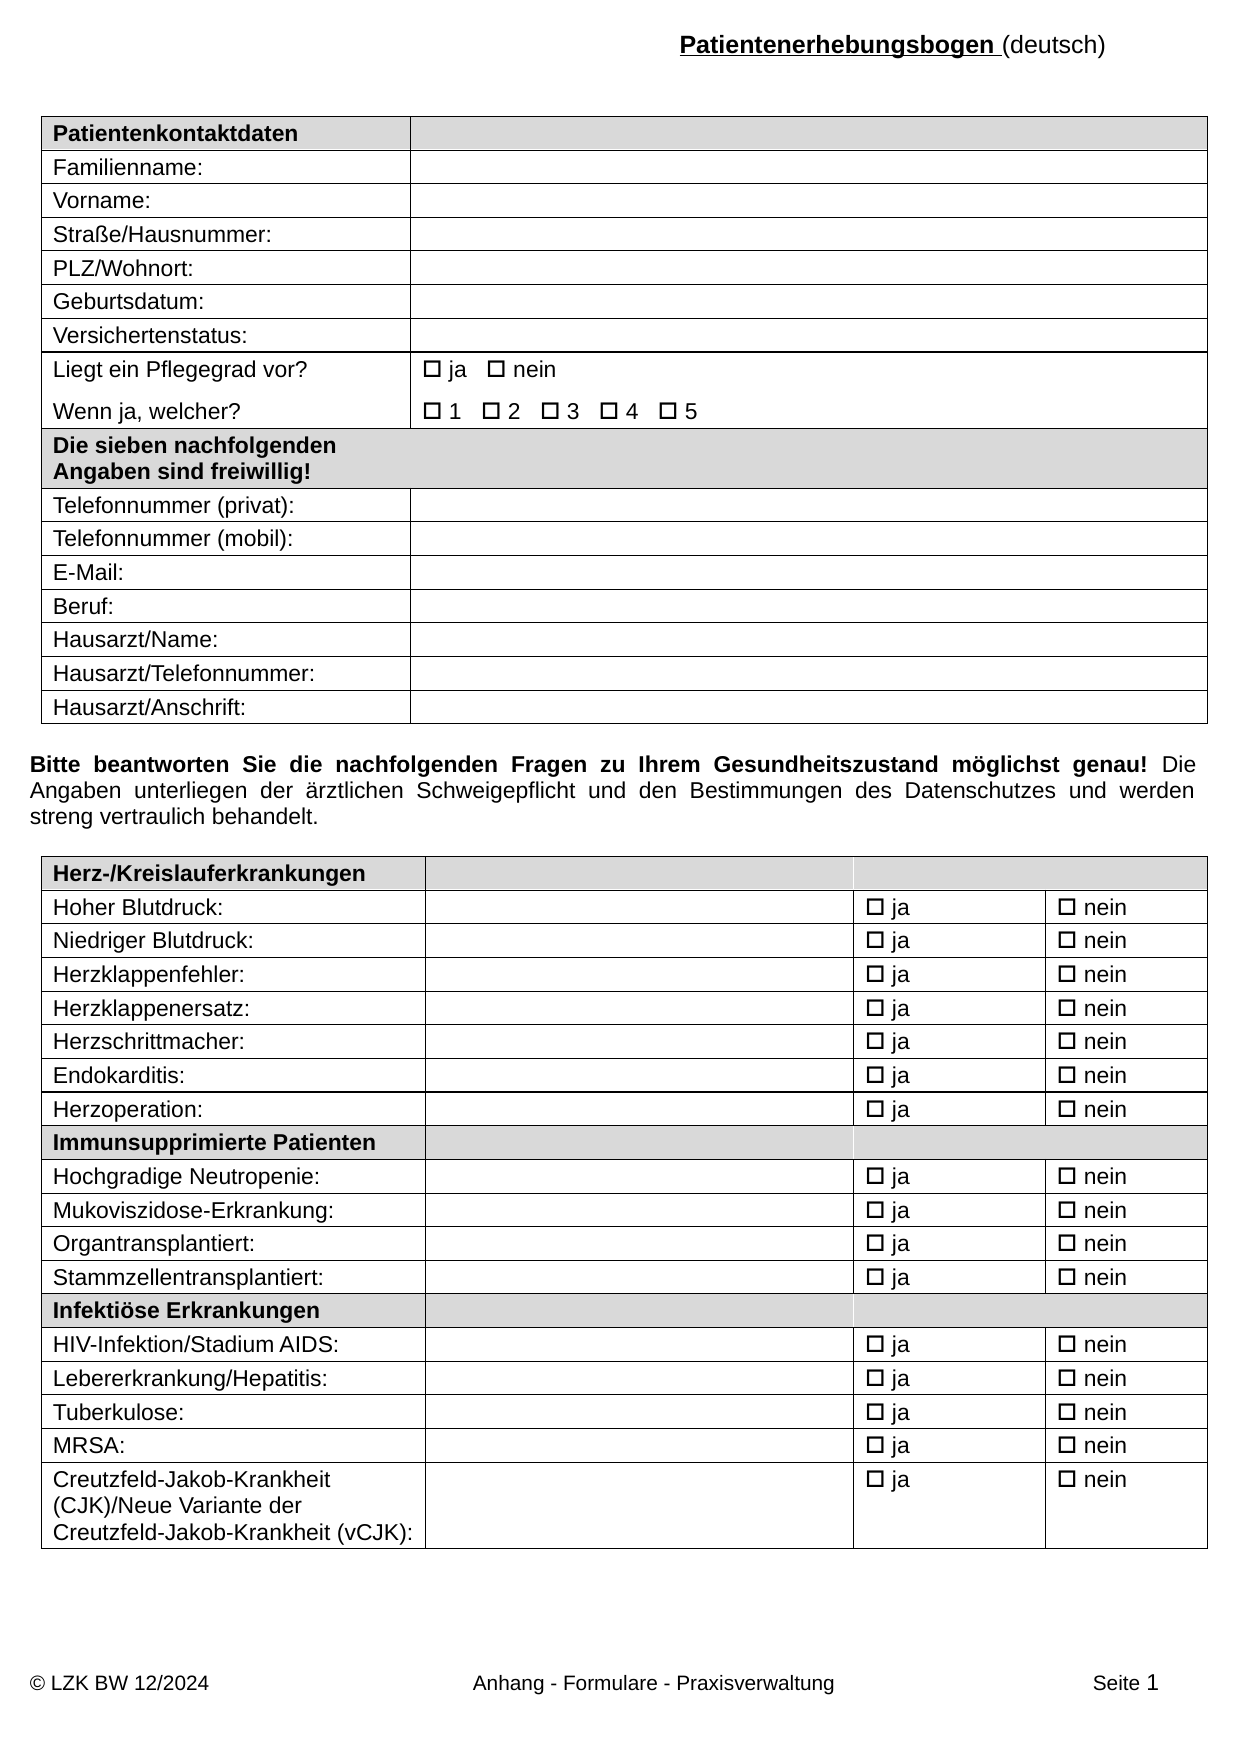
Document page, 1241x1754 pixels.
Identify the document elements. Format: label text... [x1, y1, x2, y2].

table_cell ja [854, 1160, 1045, 1192]
table_cell [426, 1194, 853, 1226]
table_cell [721, 251, 1207, 284]
table_cell [426, 1463, 853, 1548]
table_cell ja [854, 1227, 1045, 1260]
table_cell [426, 958, 853, 991]
table_cell Hausarzt/Telefonnummer: [42, 657, 410, 689]
table_header [1045, 857, 1207, 889]
table_cell [426, 1025, 853, 1058]
table_cell [411, 522, 721, 555]
table_cell [426, 1261, 853, 1293]
table_cell [411, 556, 721, 588]
table_cell Beruf: [42, 590, 410, 622]
table_cell Creutzfeld-Jakob-Krankheit (CJK)/Neue Variante der Creutzfeld-Jakob-Krankheit (vCJK): [42, 1463, 425, 1548]
table_cell Niedriger Blutdruck: [42, 924, 425, 957]
text Bitte beantworten Sie die nachfolgenden Fragen zu Ihrem Gesundheitszustand möglichst genau! Die Angaben unterliegen der ärztlichen Schweigepflicht und den Bestimmungen des Datenschutzes und werden streng vertraulich behandelt. [29, 751, 1196, 829]
table_cell Mukoviszidose-Erkrankung: [42, 1194, 425, 1226]
table_cell [721, 151, 1207, 183]
table_cell ja [854, 1059, 1045, 1091]
table_cell nein [1046, 992, 1207, 1024]
table_cell [426, 1328, 853, 1361]
table_cell [721, 657, 1207, 689]
table_cell [426, 992, 853, 1024]
table_cell ja [854, 992, 1045, 1024]
table_cell [426, 1429, 853, 1462]
table_cell Geburtsdatum: [42, 285, 410, 318]
table_cell Endokarditis: [42, 1059, 425, 1091]
table_cell nein [1046, 1025, 1207, 1058]
table_cell [426, 1395, 853, 1428]
table_cell ja [854, 1463, 1045, 1548]
table_cell Immunsupprimierte Patienten [42, 1126, 425, 1159]
table_cell Stammzellentransplantiert: [42, 1261, 425, 1293]
table_cell nein [1046, 1194, 1207, 1226]
table_cell Hoher Blutdruck: [42, 891, 425, 923]
table_cell [426, 924, 853, 957]
table_cell [411, 218, 721, 250]
table_cell nein [1046, 1261, 1207, 1293]
table_cell [426, 1227, 853, 1260]
table_cell ja [854, 1429, 1045, 1462]
table_cell [721, 285, 1207, 318]
table_cell [411, 623, 721, 656]
table_cell [854, 1126, 1045, 1159]
table_cell [426, 1126, 853, 1159]
table_cell [411, 489, 721, 521]
table_cell Infektiöse Erkrankungen [42, 1294, 425, 1327]
table_cell ja [854, 1261, 1045, 1293]
table_cell ja [854, 891, 1045, 923]
table_cell nein [1046, 891, 1207, 923]
table_cell nein [1046, 1160, 1207, 1192]
table_cell nein [1046, 1429, 1207, 1462]
table_cell [1045, 1294, 1207, 1327]
table_cell Herzschrittmacher: [42, 1025, 425, 1058]
table_cell [721, 184, 1207, 217]
table_cell [721, 590, 1207, 622]
table_cell [411, 657, 721, 689]
table_cell Hausarzt/Anschrift: [42, 691, 410, 723]
table_cell Hausarzt/Name: [42, 623, 410, 656]
table_cell [721, 489, 1207, 521]
table_cell ja nein 1 2 3 4 5 [411, 353, 721, 428]
table_cell [411, 429, 1207, 488]
table_cell Tuberkulose: [42, 1395, 425, 1428]
table_cell [1045, 1126, 1207, 1159]
table_cell [411, 285, 721, 318]
table_cell [721, 556, 1207, 588]
table_cell Telefonnummer (mobil): [42, 522, 410, 555]
table_cell ja [854, 1362, 1045, 1394]
table_cell nein [1046, 1093, 1207, 1125]
table_cell Telefonnummer (privat): [42, 489, 410, 521]
table_header [854, 857, 1045, 889]
table_header Patientenkontaktdaten [42, 117, 410, 149]
table_cell [426, 1362, 853, 1394]
table_cell nein [1046, 1463, 1207, 1548]
table_cell [411, 151, 721, 183]
table_cell [721, 522, 1207, 555]
table_cell HIV-Infektion/Stadium AIDS: [42, 1328, 425, 1361]
text Patientenerhebungsbogen (deutsch) [29, 29, 1196, 58]
table_cell MRSA: [42, 1429, 425, 1462]
table_cell Herzoperation: [42, 1093, 425, 1125]
table_cell [854, 1294, 1045, 1327]
table_cell nein [1046, 1227, 1207, 1260]
table_header [721, 117, 1207, 149]
table_cell [411, 251, 721, 284]
table_cell [721, 623, 1207, 656]
table_cell Herzklappenfehler: [42, 958, 425, 991]
table_cell [411, 691, 721, 723]
table_cell Lebererkrankung/Hepatitis: [42, 1362, 425, 1394]
table_cell nein [1046, 1328, 1207, 1361]
table_cell nein [1046, 1395, 1207, 1428]
table_cell PLZ/Wohnort: [42, 251, 410, 284]
table_cell Straße/Hausnummer: [42, 218, 410, 250]
table_cell [426, 891, 853, 923]
table_cell [721, 353, 1207, 428]
table_cell Organtransplantiert: [42, 1227, 425, 1260]
table_cell ja [854, 1395, 1045, 1428]
table_cell Liegt ein Pflegegrad vor? Wenn ja, welcher? [42, 353, 410, 428]
table_cell [426, 1294, 853, 1327]
table_cell [411, 319, 721, 351]
table_cell ja [854, 1328, 1045, 1361]
table_cell E-Mail: [42, 556, 410, 588]
table_cell Die sieben nachfolgenden Angaben sind freiwillig! [42, 429, 411, 488]
table_cell ja [854, 958, 1045, 991]
table_cell nein [1046, 924, 1207, 957]
table_cell [721, 691, 1207, 723]
table_header [411, 117, 721, 149]
table_cell [411, 184, 721, 217]
table_cell [721, 218, 1207, 250]
table_header [426, 857, 853, 889]
table_cell ja [854, 924, 1045, 957]
table_cell Herzklappenersatz: [42, 992, 425, 1024]
table_cell ja [854, 1093, 1045, 1125]
table_cell [426, 1059, 853, 1091]
table_cell Hochgradige Neutropenie: [42, 1160, 425, 1192]
table_cell nein [1046, 958, 1207, 991]
table_cell nein [1046, 1362, 1207, 1394]
table_cell [426, 1160, 853, 1192]
table_cell Familienname: [42, 151, 410, 183]
table_cell Vorname: [42, 184, 410, 217]
table_cell [426, 1093, 853, 1125]
table_header Herz-/Kreislauferkrankungen [42, 857, 425, 889]
table_cell ja [854, 1194, 1045, 1226]
table_cell [411, 590, 721, 622]
table_cell [721, 319, 1207, 351]
table_cell ja [854, 1025, 1045, 1058]
table_cell Versichertenstatus: [42, 319, 410, 351]
table_cell nein [1046, 1059, 1207, 1091]
